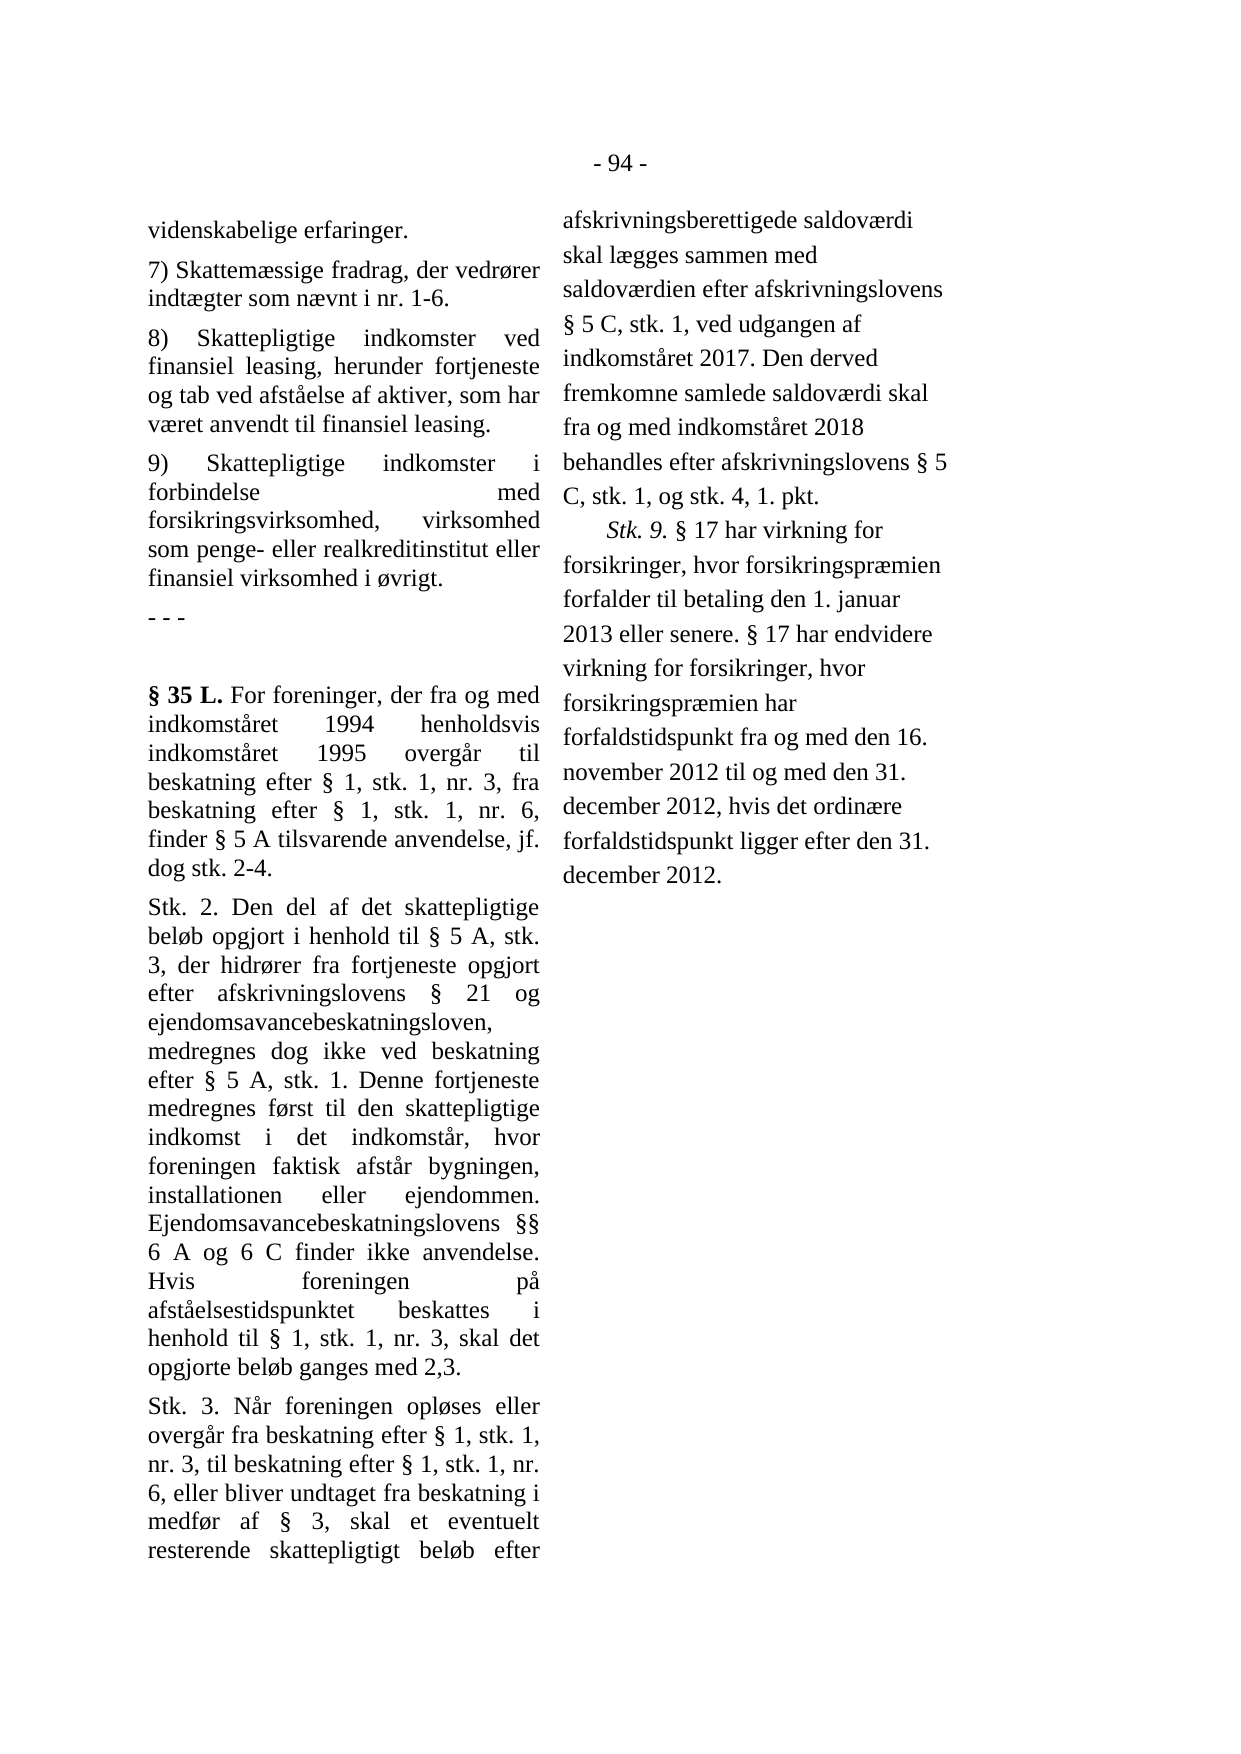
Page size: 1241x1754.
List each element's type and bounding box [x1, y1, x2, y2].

table_cell [551, 205, 967, 1564]
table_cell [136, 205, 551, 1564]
